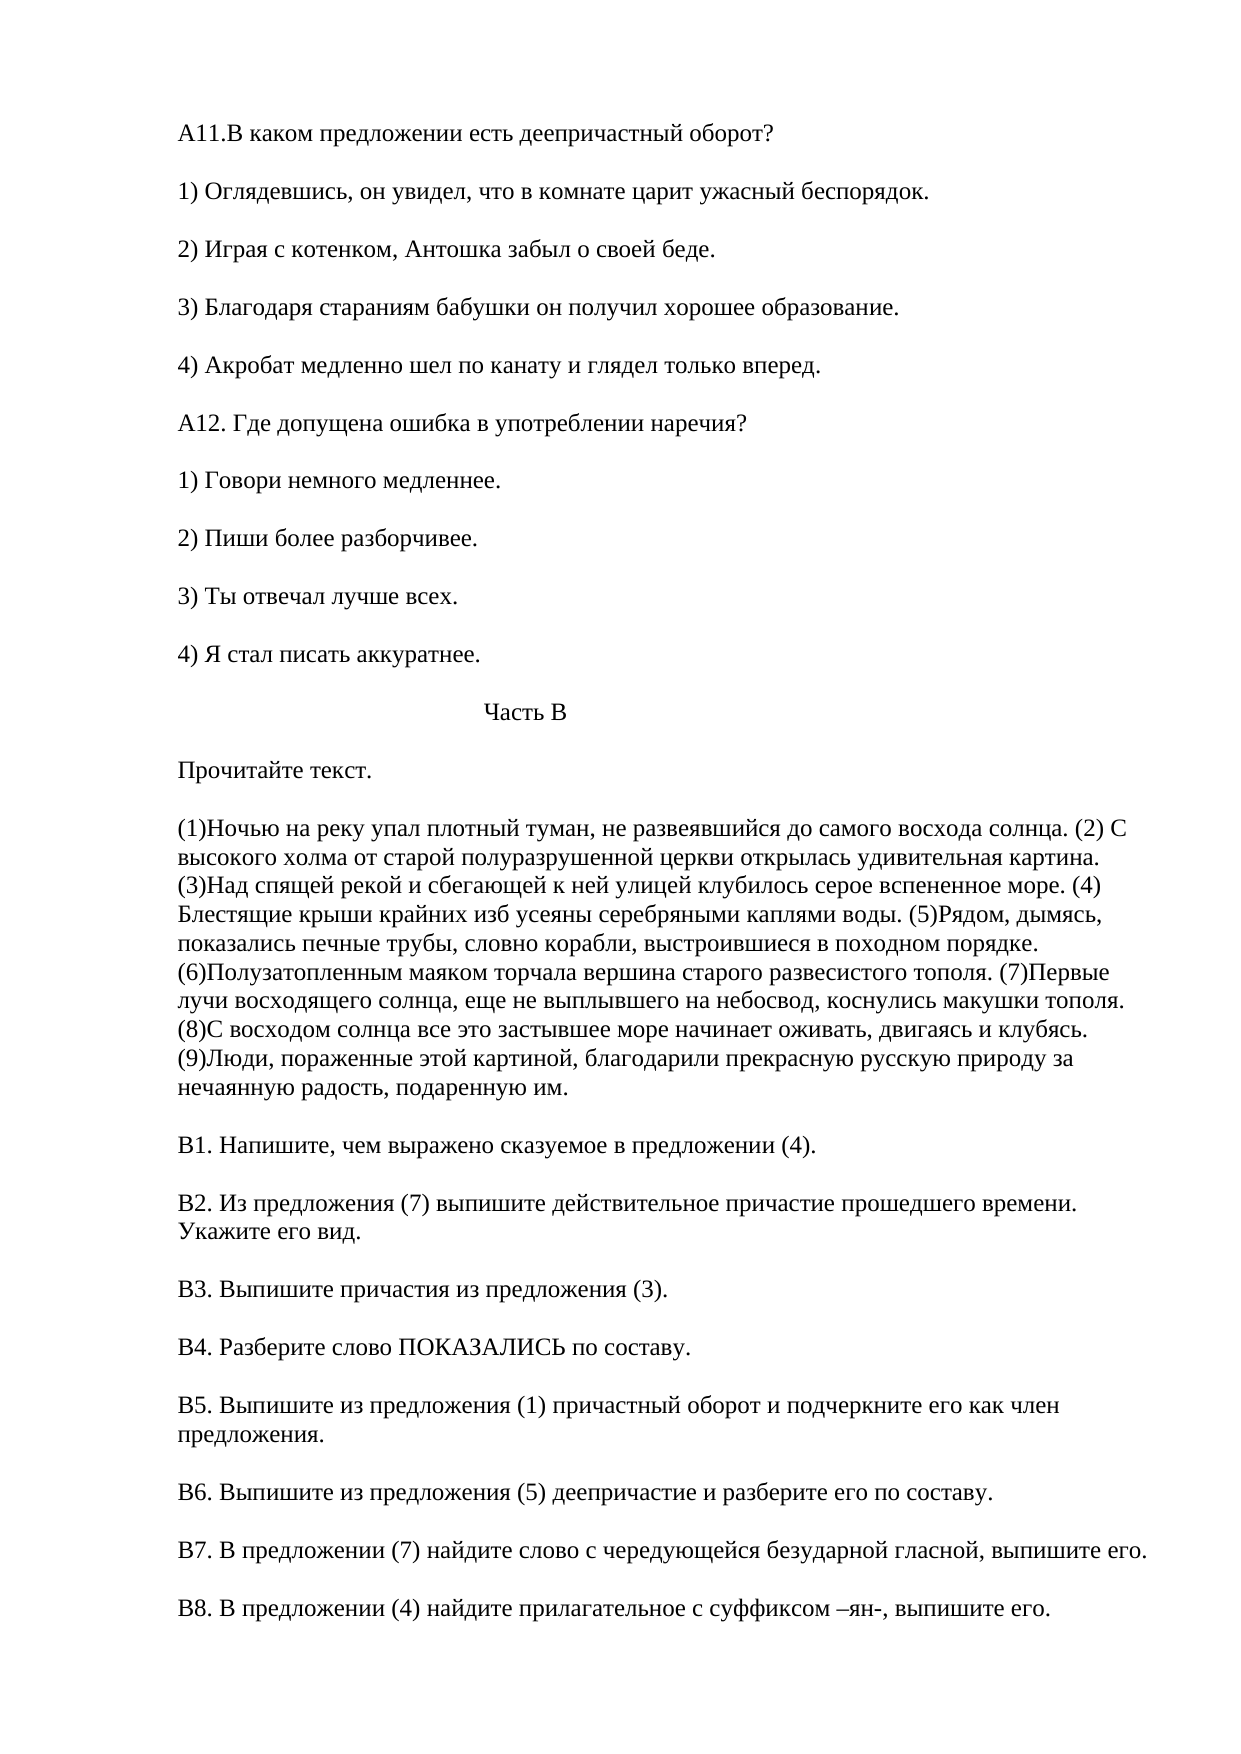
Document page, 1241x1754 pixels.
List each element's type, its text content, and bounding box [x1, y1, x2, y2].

text В3. Выпишите причастия из предложения (3). [177, 1274, 1152, 1303]
text Прочитайте текст. [177, 755, 1152, 784]
text 1) Говори немного медленнее. [177, 466, 1152, 494]
text 3) Благодаря стараниям бабушки он получил хорошее образование. [177, 292, 1152, 321]
text 2) Играя с котенком, Антошка забыл о своей беде. [177, 234, 1152, 263]
text В8. В предложении (4) найдите прилагательное с суффиксом –ян-, выпишите его. [177, 1593, 1152, 1621]
text 2) Пиши более разборчивее. [177, 523, 1152, 552]
text Часть В [177, 697, 1152, 726]
text В6. Выпишите из предложения (5) деепричастие и разберите его по составу. [177, 1477, 1152, 1506]
text В1. Напишите, чем выражено сказуемое в предложении (4). [177, 1130, 1152, 1158]
text А11.В каком предложении есть деепричастный оборот? [177, 118, 1152, 147]
text 1) Оглядевшись, он увидел, что в комнате царит ужасный беспорядок. [177, 176, 1152, 205]
text А12. Где допущена ошибка в употреблении наречия? [177, 408, 1152, 436]
text 4) Я стал писать аккуратнее. [177, 639, 1152, 668]
text (1)Ночью на реку упал плотный туман, не развеявшийся до самого восхода солнца. (2) С высокого холма от старой полуразрушенной церкви открылась удивительная картина. (3)Над спящей рекой и сбегающей к ней улицей клубилось серое вспененное море. (4) Блестящие крыши крайних изб усеяны серебряными каплями воды. (5)Рядом, дымясь, показались печные трубы, словно корабли, выстроившиеся в походном порядке. (6)Полузатопленным маяком торчала вершина старого развесистого тополя. (7)Первые лучи восходящего солнца, еще не выплывшего на небосвод, коснулись макушки тополя. (8)С восходом солнца все это застывшее море начинает оживать, двигаясь и клубясь. (9)Люди, пораженные этой картиной, благодарили прекрасную русскую природу за нечаянную радость, подаренную им. [177, 813, 1152, 1101]
text В7. В предложении (7) найдите слово с чередующейся безударной гласной, выпишите его. [177, 1535, 1152, 1563]
text 4) Акробат медленно шел по канату и глядел только вперед. [177, 350, 1152, 378]
text В2. Из предложения (7) выпишите действительное причастие прошедшего времени. Укажите его вид. [177, 1188, 1152, 1245]
text В5. Выпишите из предложения (1) причастный оборот и подчеркните его как член предложения. [177, 1390, 1152, 1448]
text 3) Ты отвечал лучше всех. [177, 581, 1152, 610]
text В4. Разберите слово ПОКАЗАЛИСЬ по составу. [177, 1332, 1152, 1361]
